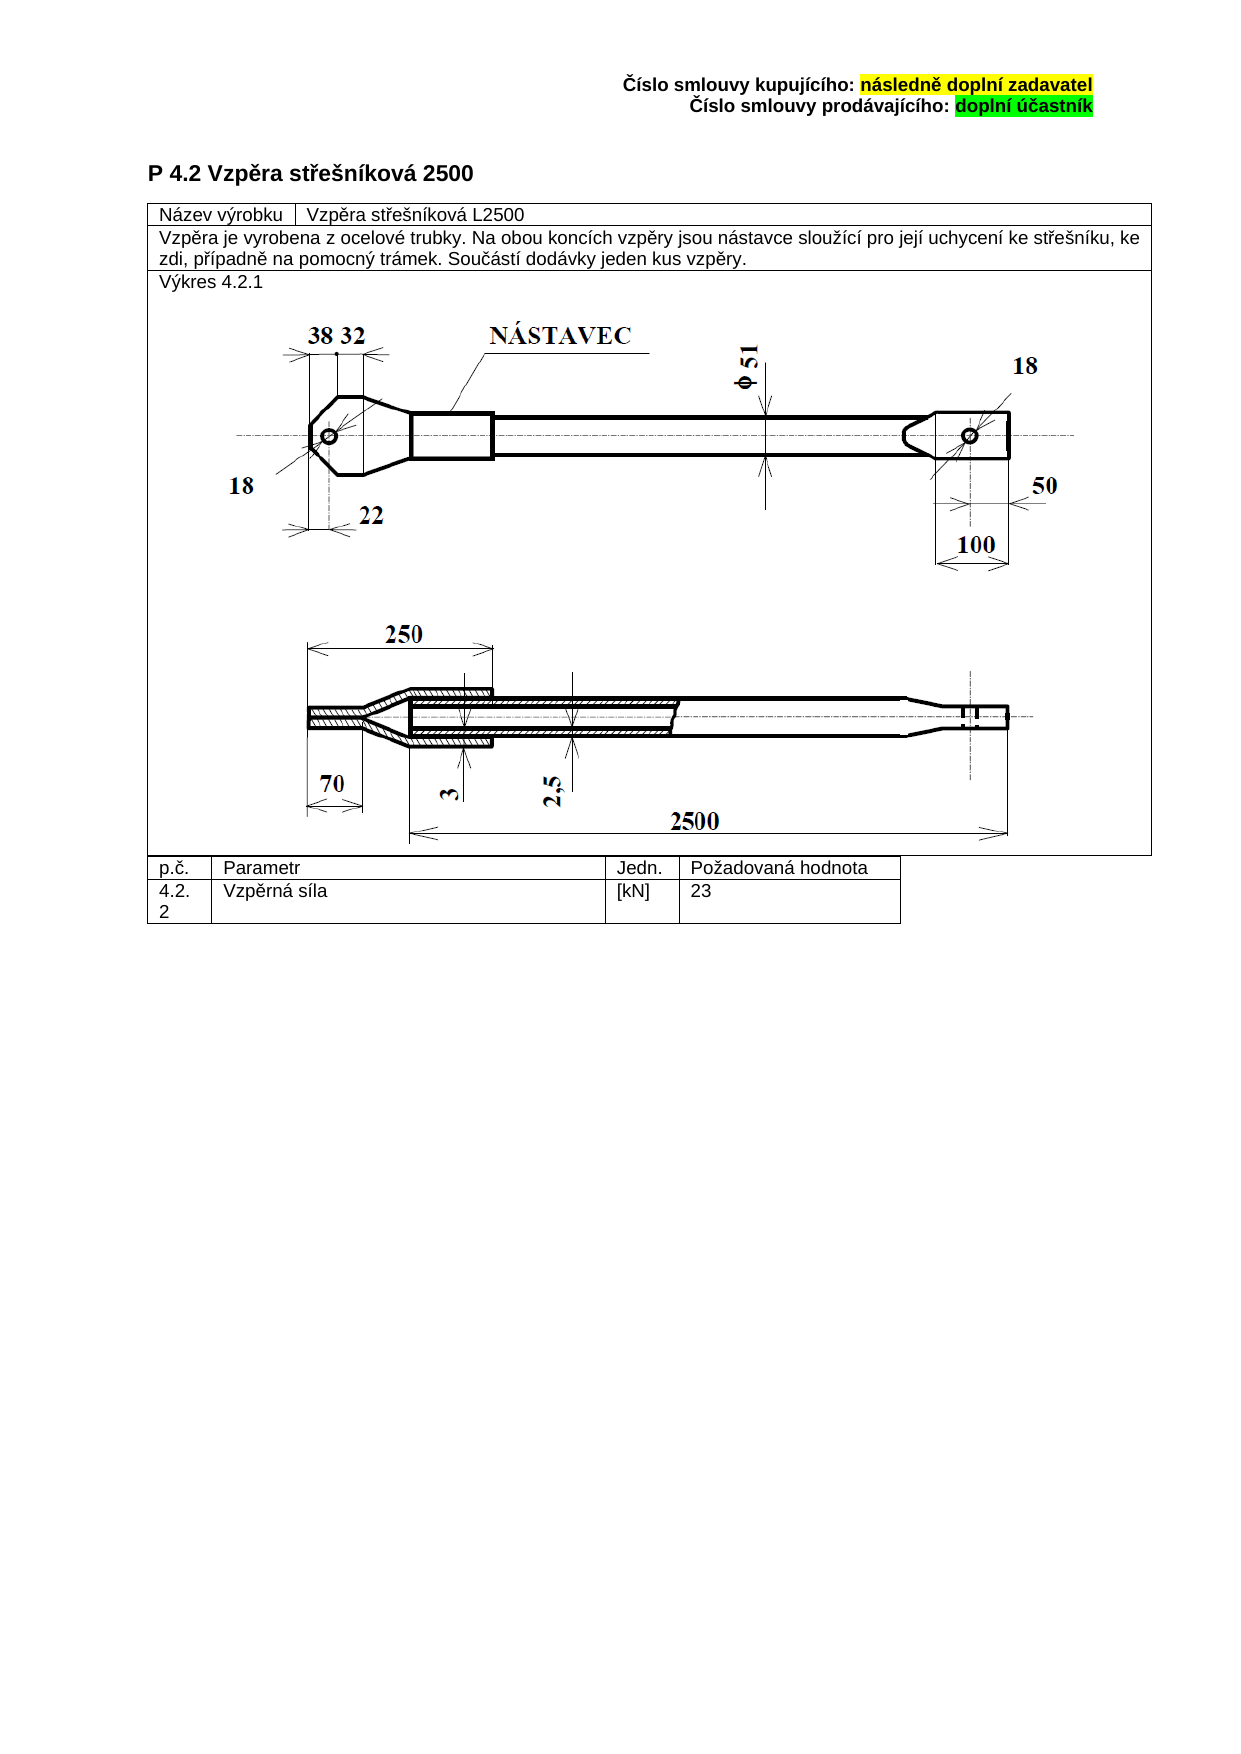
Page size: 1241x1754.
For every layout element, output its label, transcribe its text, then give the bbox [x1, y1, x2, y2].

table_cell 23 [680, 880, 900, 923]
picture [225, 292, 1074, 855]
table_header Parametr [212, 857, 605, 879]
table_header Vzpěra střešníková L2500 [296, 204, 1151, 225]
table_header Název výrobku [148, 204, 295, 225]
table_cell Vzpěrná síla [212, 880, 605, 923]
table_cell Výkres 4.2.1 [148, 271, 1151, 855]
table_header Požadovaná hodnota [680, 857, 900, 879]
table_header p.č. [148, 857, 211, 879]
text P 4.2 Vzpěra střešníková 2500 [148, 160, 1093, 186]
table_cell [kN] [606, 880, 679, 923]
table_cell 4.2.2 [148, 880, 211, 923]
table_header Jedn. [606, 857, 679, 879]
table_cell Vzpěra je vyrobena z ocelové trubky. Na obou koncích vzpěry jsou nástavce sloužící pro její uchycení ke střešníku, ke zdi, případně na pomocný trámek. Součástí dodávky jeden kus vzpěry. [148, 226, 1151, 269]
